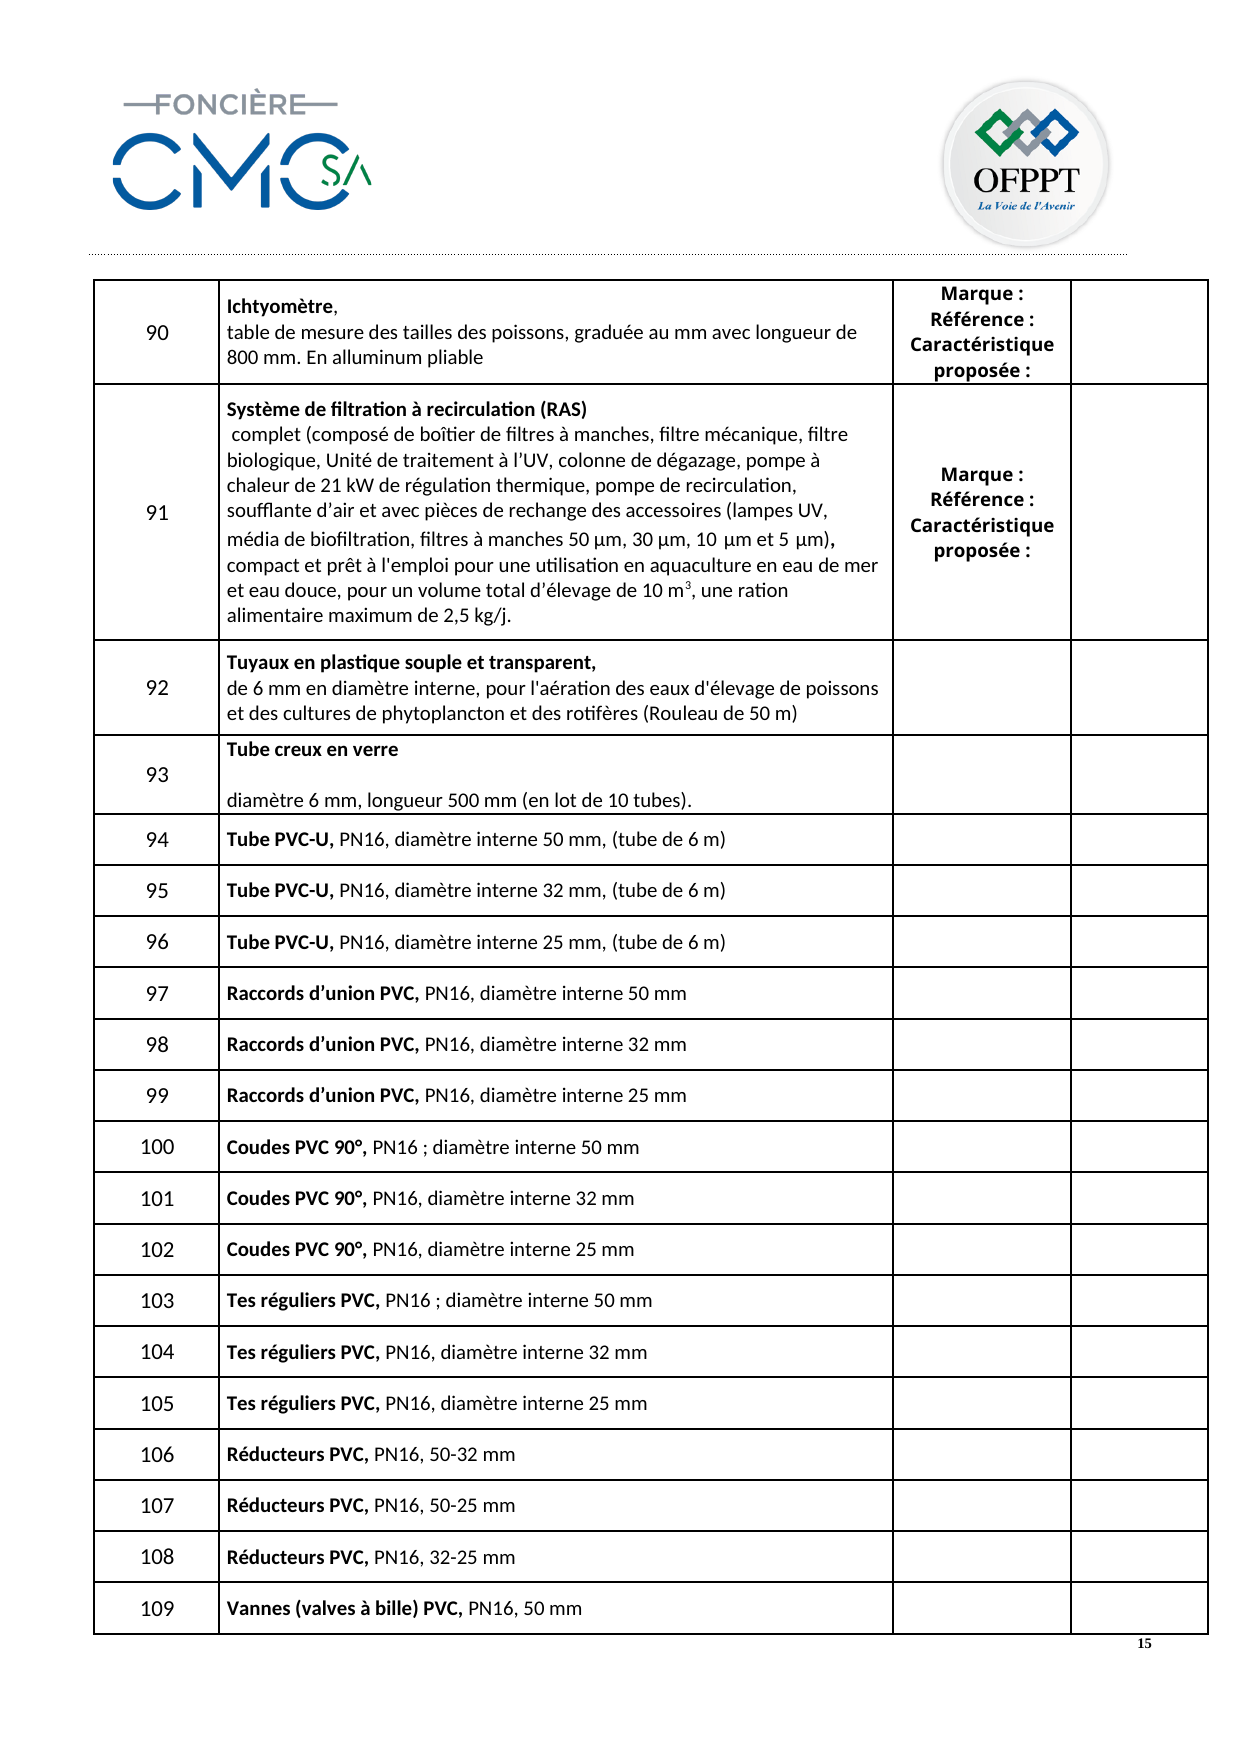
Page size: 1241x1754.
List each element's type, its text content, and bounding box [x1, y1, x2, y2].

table_cell [894, 866, 1070, 915]
table_cell Réducteurs PVC, PN16, 32-25 mm [220, 1532, 892, 1581]
table_cell [1072, 385, 1207, 639]
table_cell 99 [95, 1071, 218, 1120]
table_cell Marque : Référence : Caractéristique proposée : [894, 385, 1070, 639]
table_cell [894, 1225, 1070, 1274]
table_cell Raccords d’union PVC, PN16, diamètre interne 32 mm [220, 1020, 892, 1069]
table_cell Tube creux en verre diamètre 6 mm, longueur 500 mm (en lot de 10 tubes). [220, 736, 892, 812]
table_cell Réducteurs PVC, PN16, 50-25 mm [220, 1481, 892, 1530]
table_cell [1072, 1327, 1207, 1376]
table_cell [1072, 1071, 1207, 1120]
table_cell Réducteurs PVC, PN16, 50-32 mm [220, 1430, 892, 1479]
table_cell [894, 1020, 1070, 1069]
table_cell 102 [95, 1225, 218, 1274]
table_cell [1072, 1378, 1207, 1427]
table_cell [1072, 1430, 1207, 1479]
table_cell [1072, 1583, 1207, 1632]
table_cell [894, 1071, 1070, 1120]
table_cell Ichtyomètre, table de mesure des tailles des poissons, graduée au mm avec longueur de 800 mm. En alluminum pliable [220, 281, 892, 383]
picture [935, 73, 1116, 254]
table_cell [1072, 866, 1207, 915]
table_cell [1072, 1173, 1207, 1222]
table_cell Coudes PVC 90°, PN16, diamètre interne 32 mm [220, 1173, 892, 1222]
table_cell 100 [95, 1122, 218, 1171]
table_cell [1072, 1532, 1207, 1581]
table_cell [894, 1378, 1070, 1427]
table_cell 94 [95, 815, 218, 864]
table_cell [894, 1122, 1070, 1171]
table_cell Tes réguliers PVC, PN16, diamètre interne 25 mm [220, 1378, 892, 1427]
table_cell 95 [95, 866, 218, 915]
table_cell [1072, 1122, 1207, 1171]
table_cell [1072, 917, 1207, 966]
table_cell [894, 1583, 1070, 1632]
table_cell [894, 1276, 1070, 1325]
table_cell [1072, 736, 1207, 812]
table_cell 107 [95, 1481, 218, 1530]
table_cell Raccords d’union PVC, PN16, diamètre interne 25 mm [220, 1071, 892, 1120]
table_cell [894, 917, 1070, 966]
table_cell Coudes PVC 90°, PN16, diamètre interne 25 mm [220, 1225, 892, 1274]
table_cell [894, 1532, 1070, 1581]
table_cell 97 [95, 968, 218, 1017]
table_cell 104 [95, 1327, 218, 1376]
table_cell [1072, 641, 1207, 734]
table_cell 108 [95, 1532, 218, 1581]
table_cell Système de filtration à recirculation (RAS) complet (composé de boîtier de filtres à manches, filtre mécanique, filtre biologique, Unité de traitement à l’UV, colonne de dégazage, pompe à chaleur de 21 kW de régulation thermique, pompe de recirculation, soufflante d’air et avec pièces de rechange des accessoires (lampes UV, média de biofiltration, filtres à manches 50 µm, 30 µm, 10 µm et 5 µm), compact et prêt à l'emploi pour une utilisation en aquaculture en eau de mer et eau douce, pour un volume total d’élevage de 10 m3, une ration alimentaire maximum de 2,5 kg/j. [220, 385, 892, 639]
table_cell [894, 641, 1070, 734]
table_cell Tube PVC-U, PN16, diamètre interne 32 mm, (tube de 6 m) [220, 866, 892, 915]
table_cell [894, 1430, 1070, 1479]
table_cell [894, 1173, 1070, 1222]
table_cell 105 [95, 1378, 218, 1427]
table_cell 106 [95, 1430, 218, 1479]
table_cell [894, 1481, 1070, 1530]
table_cell Marque : Référence : Caractéristique proposée : [894, 281, 1070, 383]
table_cell Tube PVC-U, PN16, diamètre interne 50 mm, (tube de 6 m) [220, 815, 892, 864]
table_cell [1072, 1225, 1207, 1274]
table_cell [1072, 281, 1207, 383]
table_cell Tes réguliers PVC, PN16 ; diamètre interne 50 mm [220, 1276, 892, 1325]
table_cell 96 [95, 917, 218, 966]
table_cell [894, 736, 1070, 812]
table_cell Tube PVC-U, PN16, diamètre interne 25 mm, (tube de 6 m) [220, 917, 892, 966]
table_cell [894, 815, 1070, 864]
table_cell [1072, 815, 1207, 864]
table_cell 109 [95, 1583, 218, 1632]
table_cell Tuyaux en plastique souple et transparent, de 6 mm en diamètre interne, pour l'aération des eaux d'élevage de poissons et des cultures de phytoplancton et des rotifères (Rouleau de 50 m) [220, 641, 892, 734]
table_cell 92 [95, 641, 218, 734]
table_cell [1072, 1481, 1207, 1530]
table_cell [894, 1327, 1070, 1376]
table_cell Raccords d’union PVC, PN16, diamètre interne 50 mm [220, 968, 892, 1017]
table_cell 93 [95, 736, 218, 812]
table_cell Tes réguliers PVC, PN16, diamètre interne 32 mm [220, 1327, 892, 1376]
table_cell [894, 968, 1070, 1017]
table_cell Coudes PVC 90°, PN16 ; diamètre interne 50 mm [220, 1122, 892, 1171]
table_cell Vannes (valves à bille) PVC, PN16, 50 mm [220, 1583, 892, 1632]
table_cell 103 [95, 1276, 218, 1325]
table_cell 98 [95, 1020, 218, 1069]
table_cell 90 [95, 281, 218, 383]
table_cell [1072, 1276, 1207, 1325]
table_cell 91 [95, 385, 218, 639]
table_cell [1072, 1020, 1207, 1069]
picture [112, 88, 372, 210]
table_cell [1072, 968, 1207, 1017]
table_cell 101 [95, 1173, 218, 1222]
